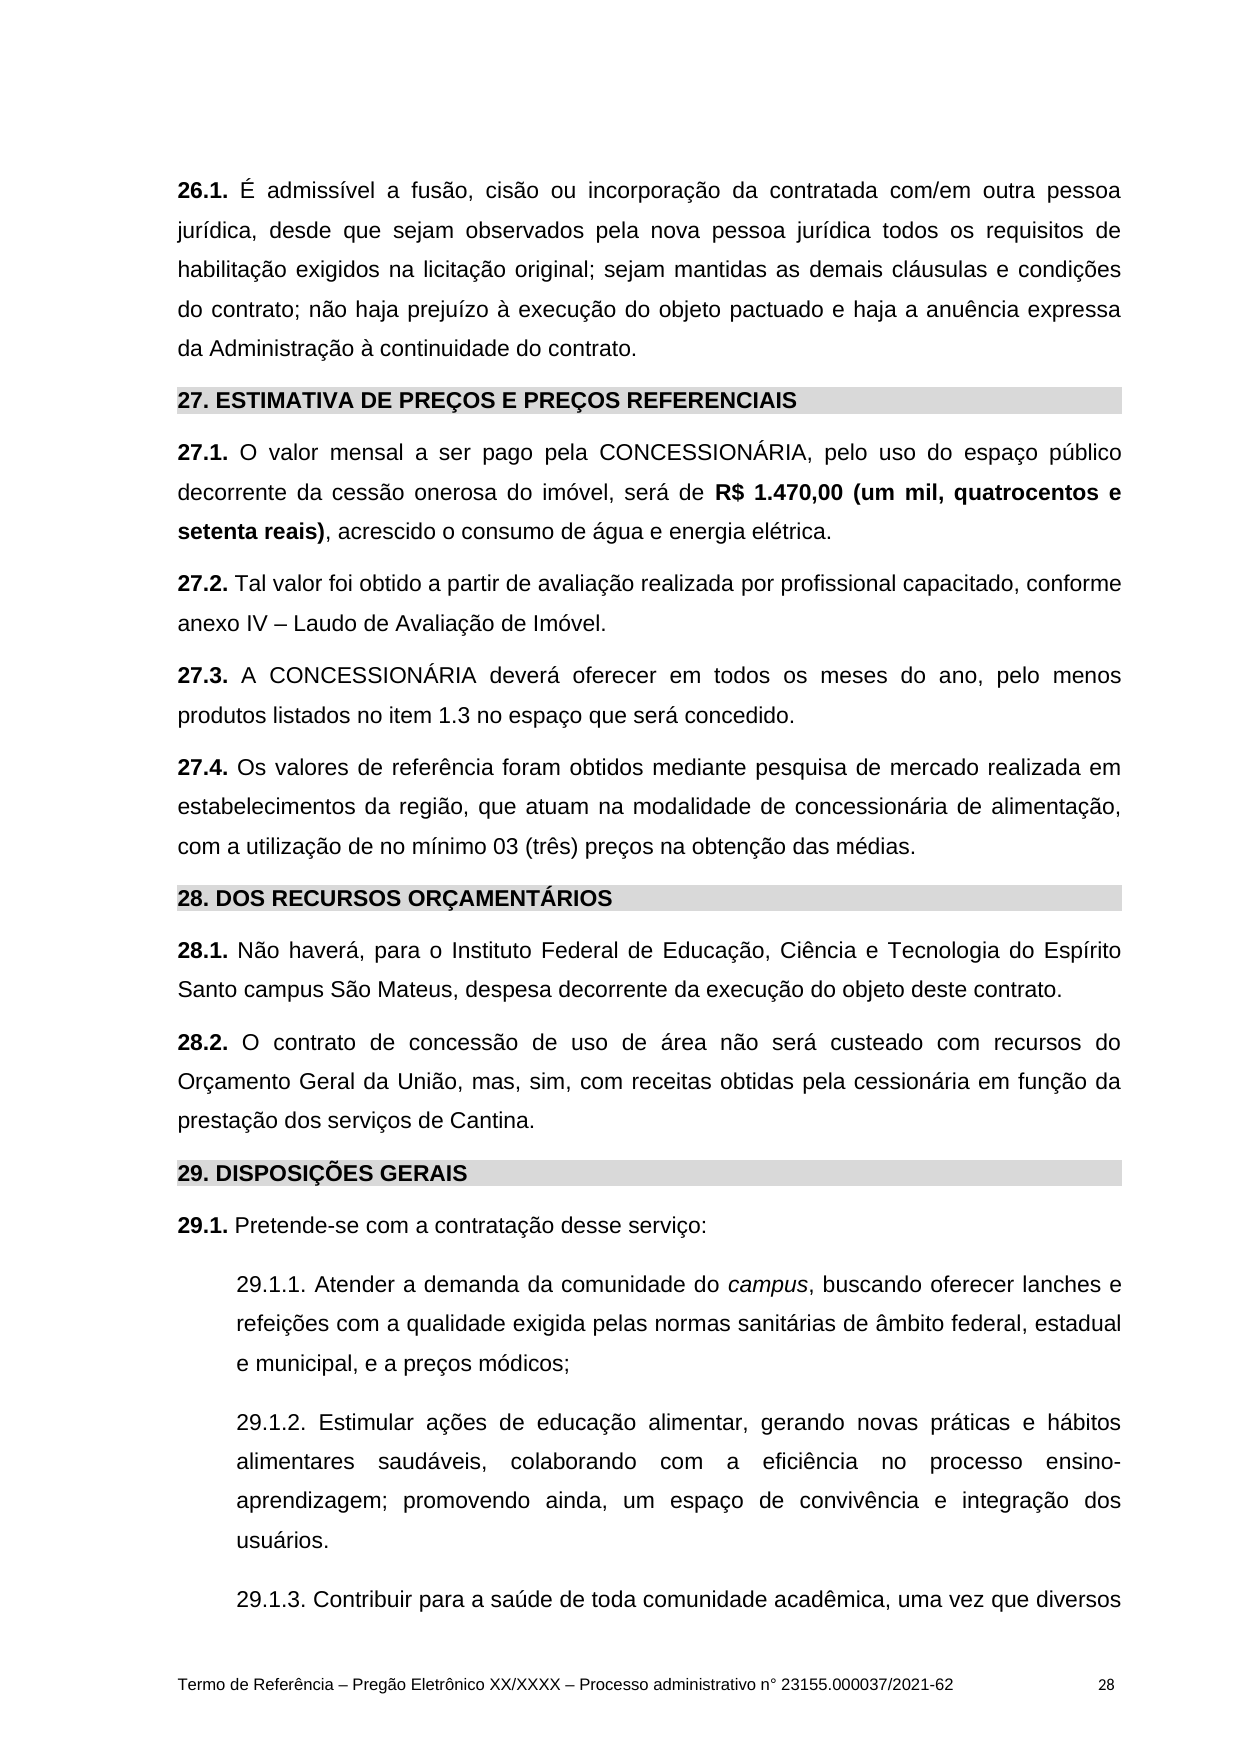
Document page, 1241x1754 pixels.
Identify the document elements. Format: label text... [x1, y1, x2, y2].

text 28.2. O contrato de concessão de uso de área não será custeado com recursos do Orçamento Geral da União, mas, sim, com receitas obtidas pela cessionária em função da prestação dos serviços de Cantina. [177, 1028, 1122, 1134]
text 27.3. A CONCESSIONÁRIA deverá oferecer em todos os meses do ano, pelo menos produtos listados no item 1.3 no espaço que será concedido. [177, 662, 1122, 728]
text 27. ESTIMATIVA DE PREÇOS E PREÇOS REFERENCIAIS [177, 387, 1122, 414]
text 29.1.2. Estimular ações de educação alimentar, gerando novas práticas e hábitos alimentares saudáveis, colaborando com a eficiência no processo ensino-aprendizagem; promovendo ainda, um espaço de convivência e integração dos usuários. [236, 1408, 1122, 1553]
text 28. DOS RECURSOS ORÇAMENTÁRIOS [177, 885, 1122, 911]
text 29. DISPOSIÇÕES GERAIS [177, 1160, 1122, 1186]
text 29.1.1. Atender a demanda da comunidade do campus, buscando oferecer lanches e refeições com a qualidade exigida pelas normas sanitárias de âmbito federal, estadual e municipal, e a preços módicos; [236, 1271, 1122, 1376]
text 27.4. Os valores de referência foram obtidos mediante pesquisa de mercado realizada em estabelecimentos da região, que atuam na modalidade de concessionária de alimentação, com a utilização de no mínimo 03 (três) preços na obtenção das médias. [177, 754, 1122, 859]
text 27.2. Tal valor foi obtido a partir de avaliação realizada por profissional capacitado, conforme anexo IV – Laudo de Avaliação de Imóvel. [177, 570, 1122, 636]
text 27.1. O valor mensal a ser pago pela CONCESSIONÁRIA, pelo uso do espaço público decorrente da cessão onerosa do imóvel, será de R$ 1.470,00 (um mil, quatrocentos e setenta reais), acrescido o consumo de água e energia elétrica. [177, 439, 1122, 544]
text 28.1. Não haverá, para o Instituto Federal de Educação, Ciência e Tecnologia do Espírito Santo campus São Mateus, despesa decorrente da execução do objeto deste contrato. [177, 937, 1122, 1003]
text 26.1. É admissível a fusão, cisão ou incorporação da contratada com/em outra pessoa jurídica, desde que sejam observados pela nova pessoa jurídica todos os requisitos de habilitação exigidos na licitação original; sejam mantidas as demais cláusulas e condições do contrato; não haja prejuízo à execução do objeto pactuado e haja a anuência expressa da Administração à continuidade do contrato. [177, 177, 1122, 361]
text 29.1. Pretende-se com a contratação desse serviço: [177, 1212, 1122, 1238]
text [236, 1586, 1122, 1612]
